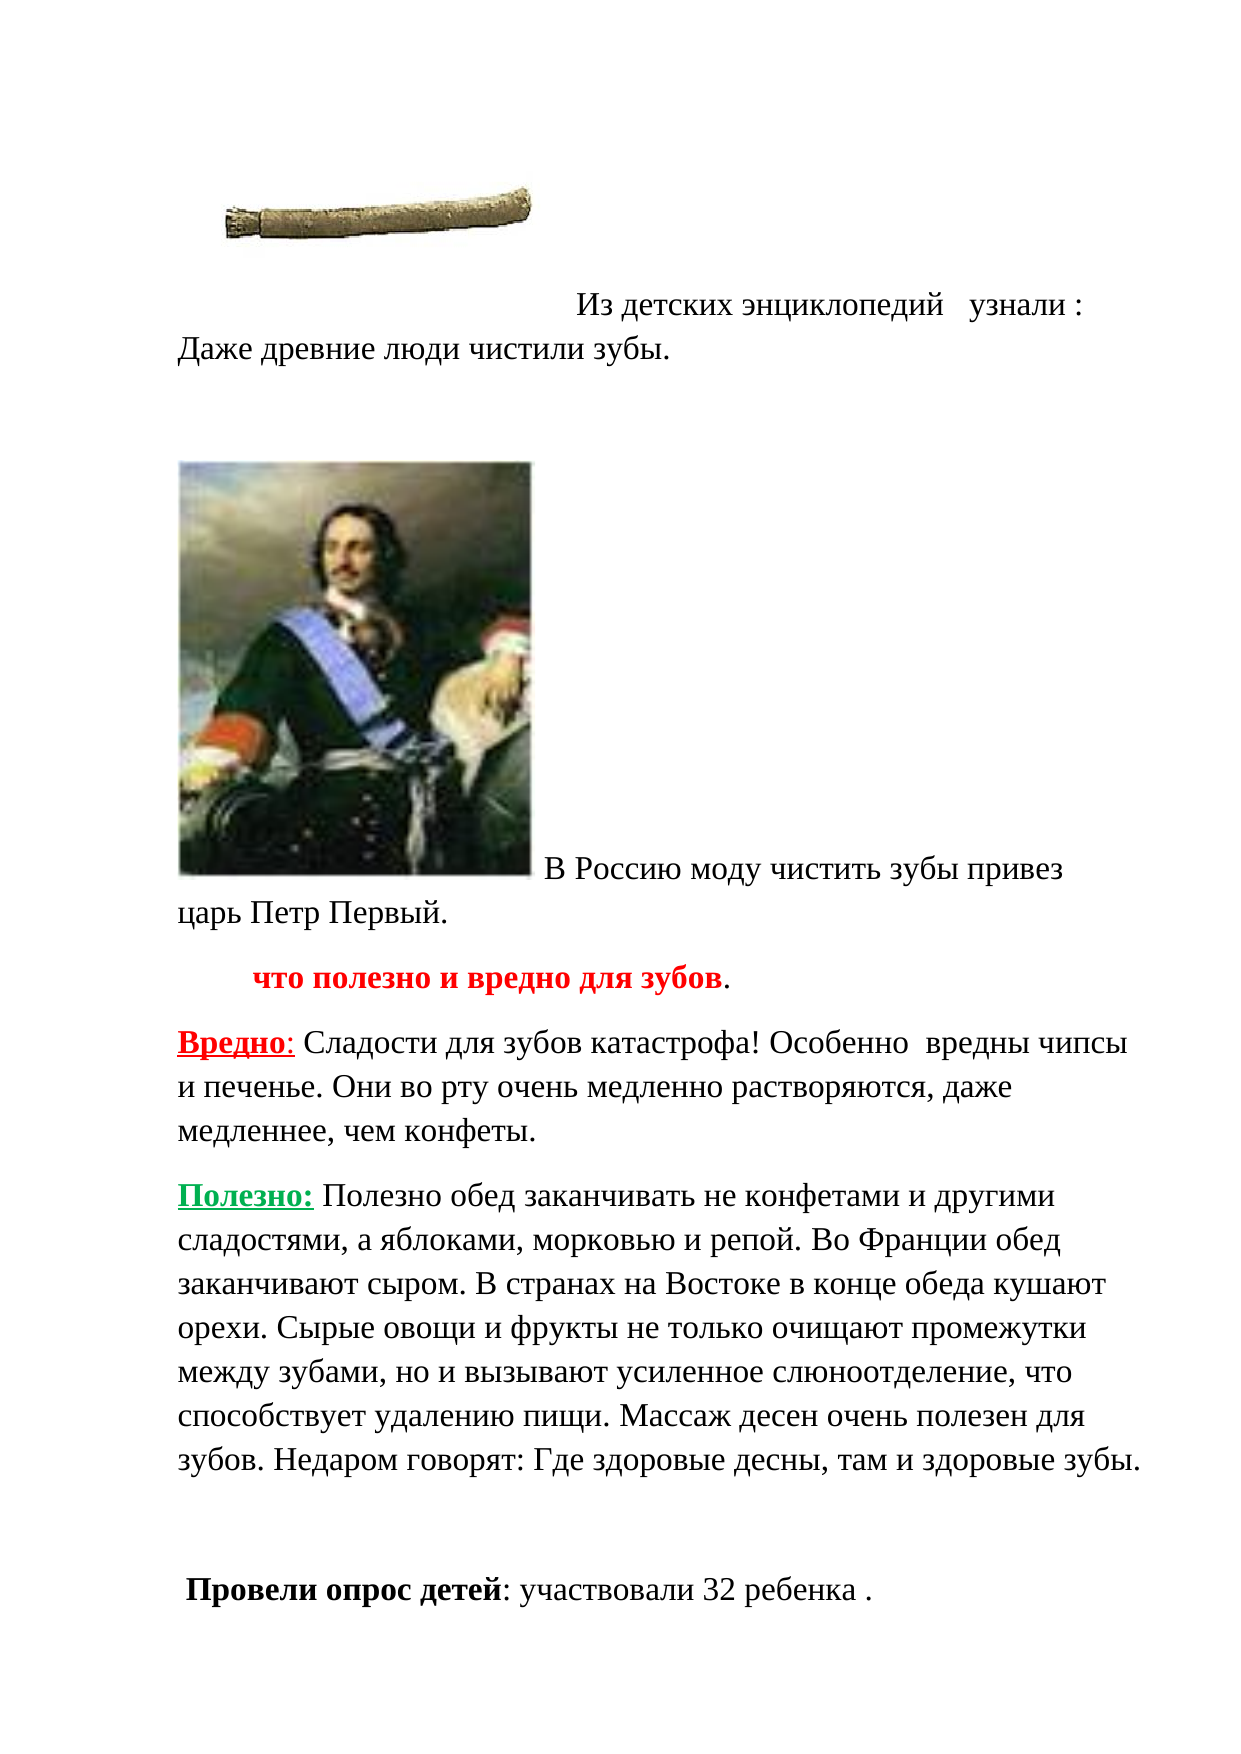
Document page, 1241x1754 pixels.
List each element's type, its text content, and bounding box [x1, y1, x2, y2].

picture [177, 460, 536, 880]
text Полезно: Полезно обед заканчивать не конфетами и другими сладостями, а яблоками, морковью и репой. Во Франции обед заканчивают сыром. В странах на Востоке в конце обеда кушают орехи. Сырые овощи и фрукты не только очищают промежутки между зубами, но и вызывают усиленное слюноотделение, что способствует удалению пищи. Массаж десен очень полезен для зубов. Недаром говорят: Где здоровые десны, там и здоровые зубы. [177, 1175, 1152, 1478]
text Провели опрос детей: участвовали 32 ребенка . [177, 1569, 1152, 1607]
list что полезно и вредно для зубов. [252, 957, 1152, 995]
text Вредно: Сладости для зубов катастрофа! Особенно вредны чипсы и печенье. Они во рту очень медленно растворяются, даже медленнее, чем конфеты. [177, 1022, 1152, 1148]
picture [177, 118, 576, 315]
